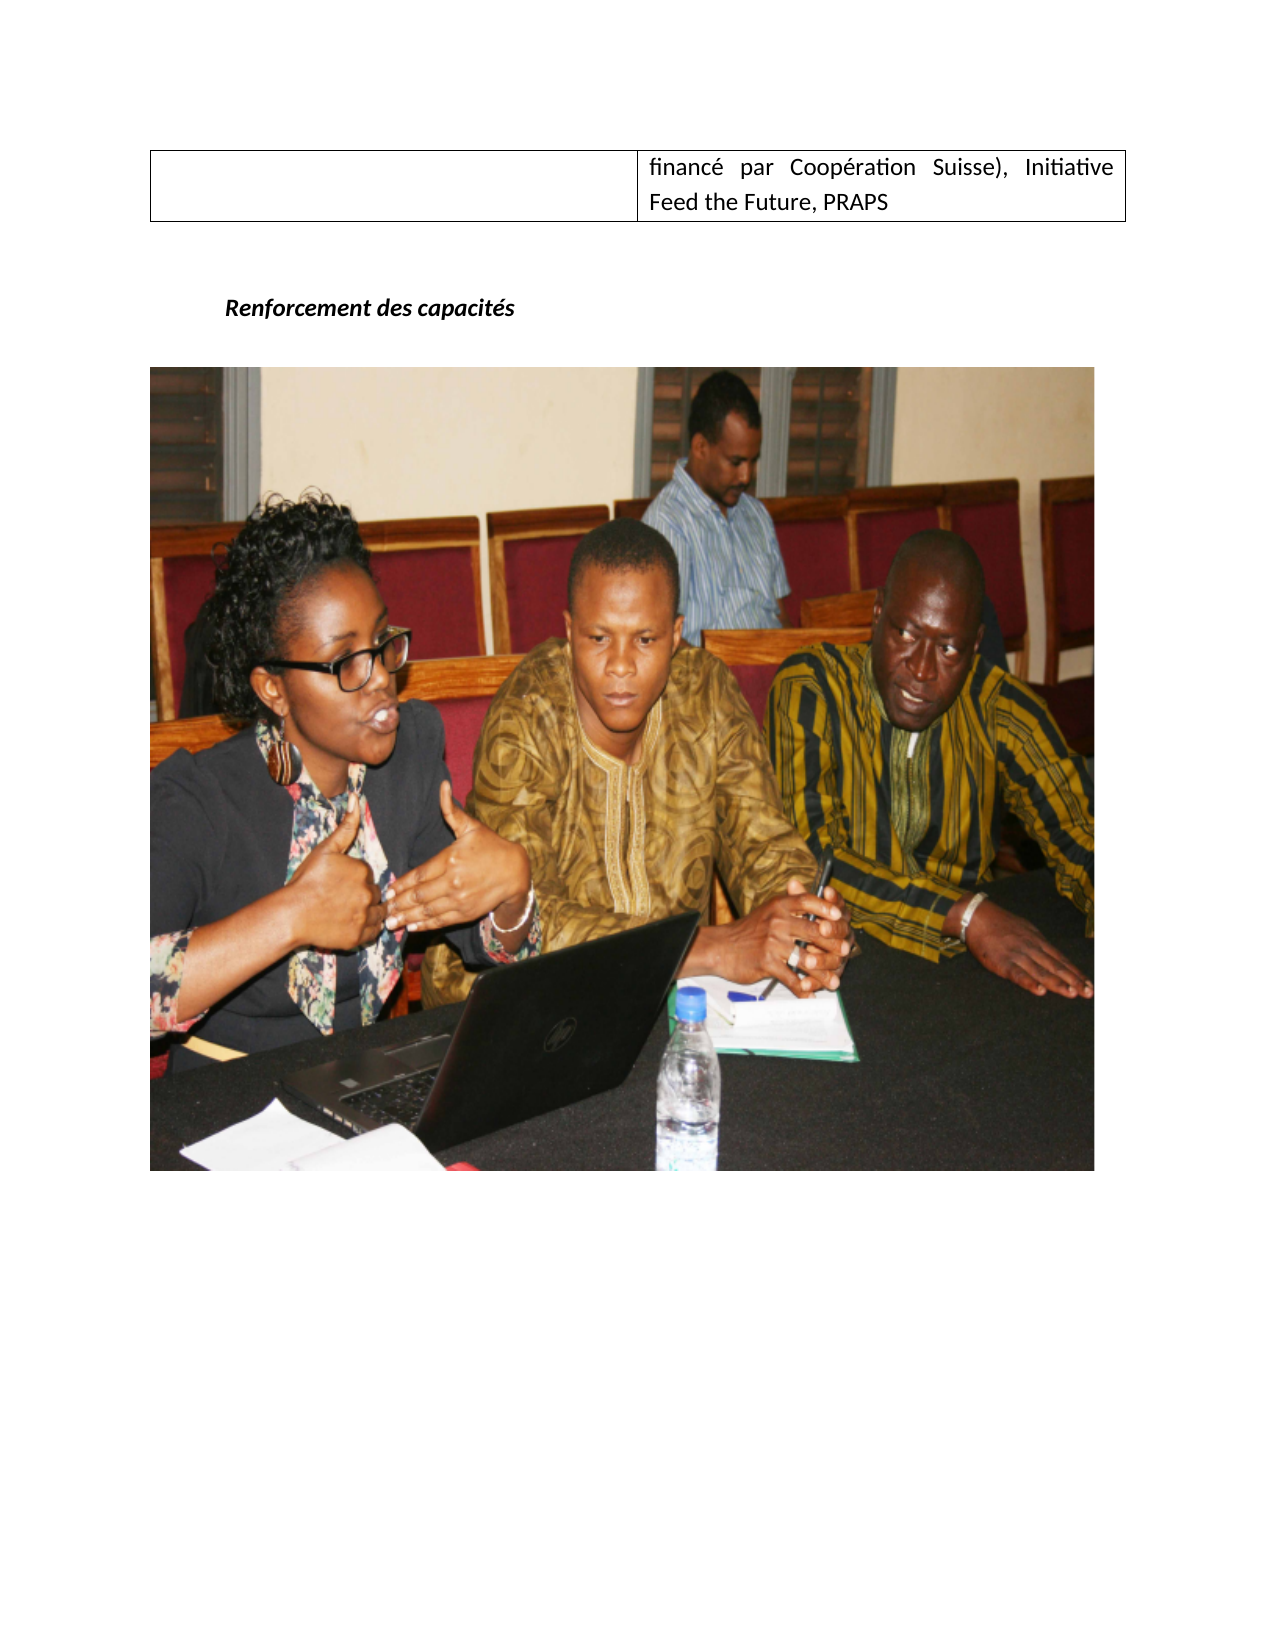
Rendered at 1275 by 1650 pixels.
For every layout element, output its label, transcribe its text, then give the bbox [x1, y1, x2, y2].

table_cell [638, 151, 1125, 221]
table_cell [151, 151, 637, 221]
picture [150, 367, 1095, 1171]
list Renforcement des capacités [225, 292, 1125, 322]
